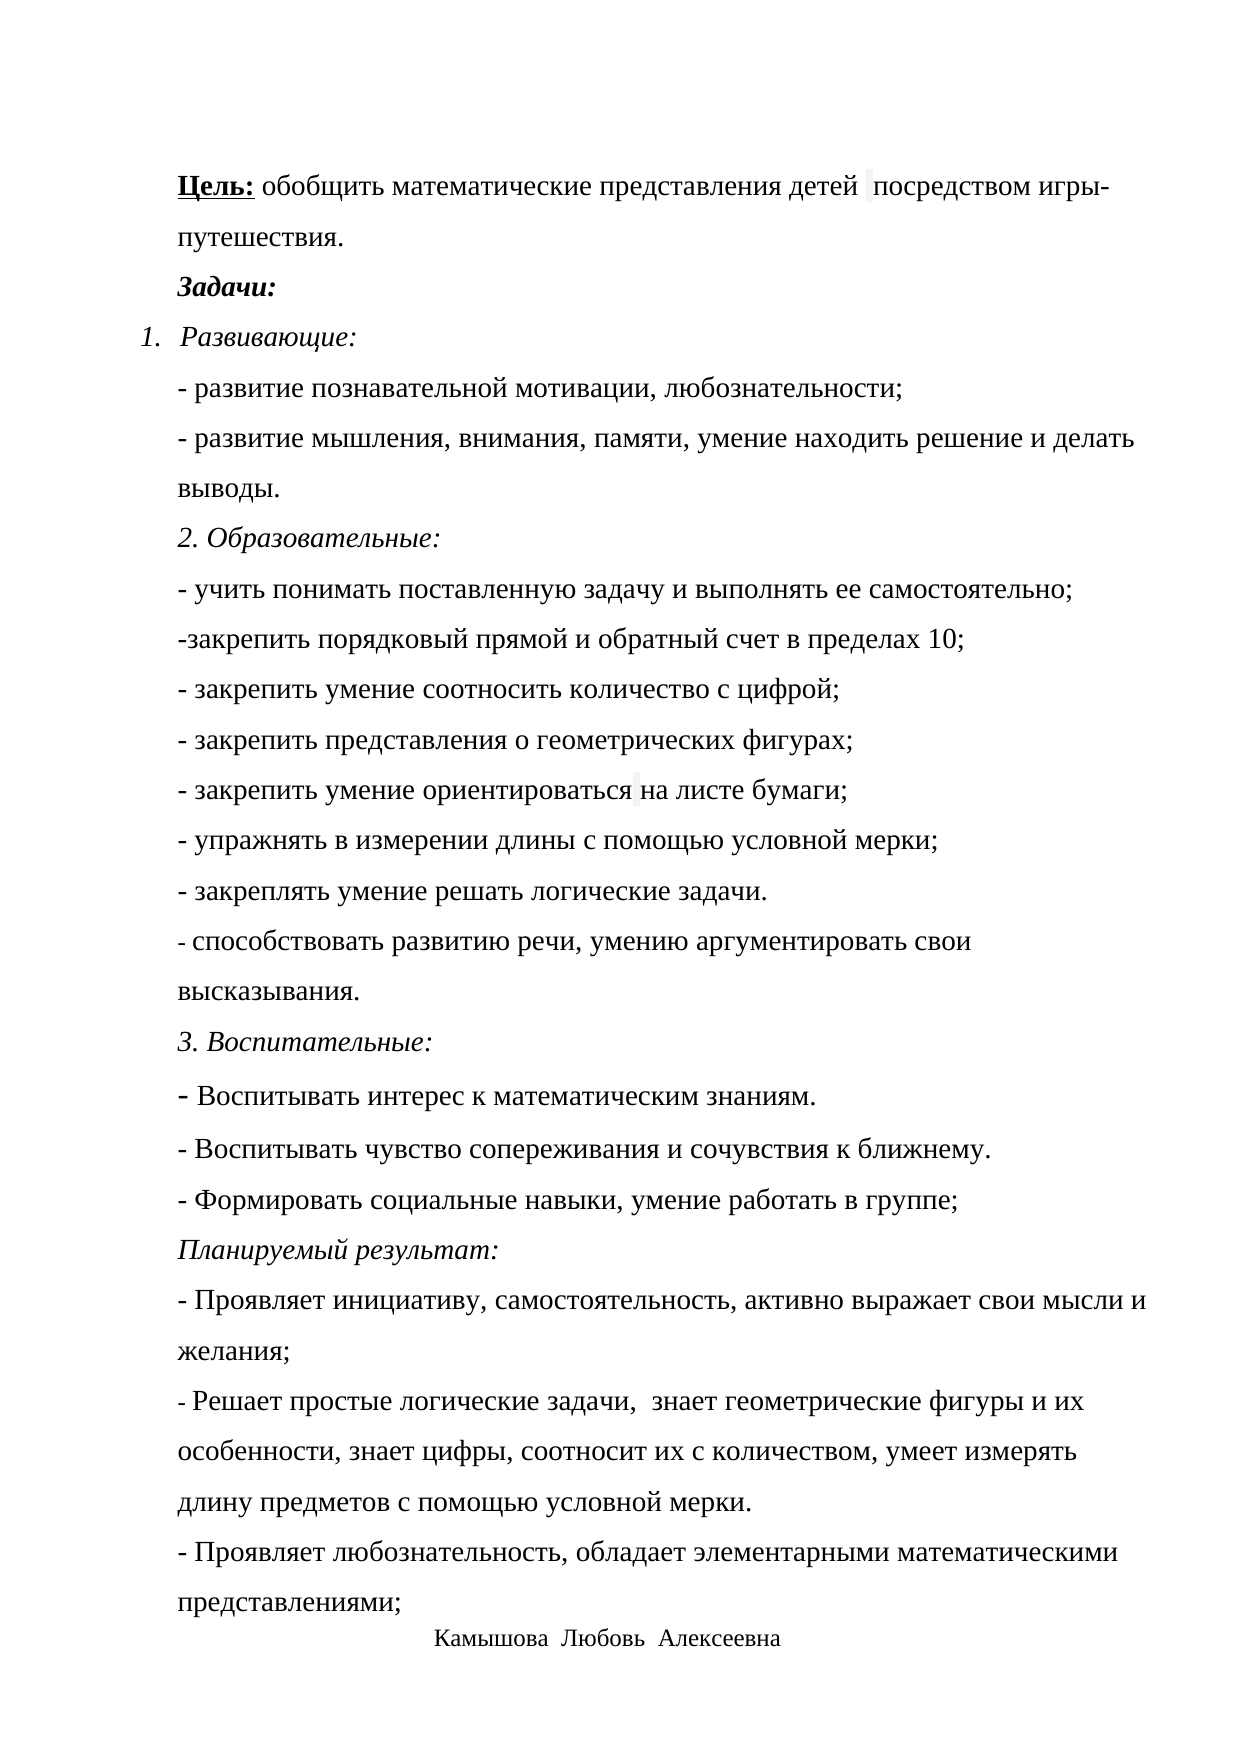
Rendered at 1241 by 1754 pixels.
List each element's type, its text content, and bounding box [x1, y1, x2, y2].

text -закрепить порядковый прямой и обратный счет в пределах 10; [177, 621, 1152, 655]
text - учить понимать поставленную задачу и выполнять ее самостоятельно; [177, 571, 1152, 604]
text - закрепить умение ориентироваться на листе бумаги; [640, 772, 1152, 806]
text - развитие познавательной мотивации, любознательности; [177, 370, 1152, 403]
text - Воспитывать чувство сопереживания и сочувствия к ближнему. [177, 1132, 1152, 1165]
text - развитие мышления, внимания, памяти, умение находить решение и делать выводы. [177, 420, 1152, 504]
text - закрепить умение соотносить количество с цифрой; [177, 672, 1152, 705]
text 3. Воспитательные: [177, 1024, 1152, 1057]
text - закрепить умение ориентироваться на листе бумаги; [177, 772, 633, 806]
text - Проявляет инициативу, самостоятельность, активно выражает свои мысли и желания; [177, 1282, 1152, 1366]
text - Решает простые логические задачи, знает геометрические фигуры и их особенности, знает цифры, соотносит их с количеством, умеет измерять длину предметов с помощью условной мерки. [177, 1383, 1152, 1517]
text - закреплять умение решать логические задачи. [177, 873, 1152, 906]
text Планируемый результат: [177, 1232, 1152, 1266]
text - Проявляет любознательность, обладает элементарными математическими представлениями; [177, 1534, 1152, 1618]
text - закрепить представления о геометрических фигурах; [177, 722, 1152, 755]
text 2. Образовательные: [177, 521, 1152, 554]
text - упражнять в измерении длины с помощью условной мерки; [177, 822, 1152, 856]
text - способствовать развитию речи, умению аргументировать свои высказывания. [177, 923, 1152, 1007]
text 1. Развивающие: [140, 319, 1152, 353]
text - Воспитывать интерес к математическим знаниям. [177, 1074, 1152, 1112]
text Задачи: [177, 269, 1152, 303]
text - Формировать социальные навыки, умение работать в группе; [177, 1182, 1152, 1215]
text Цель: обобщить математические представления детей посредством игры-путешествия. [177, 168, 1152, 252]
